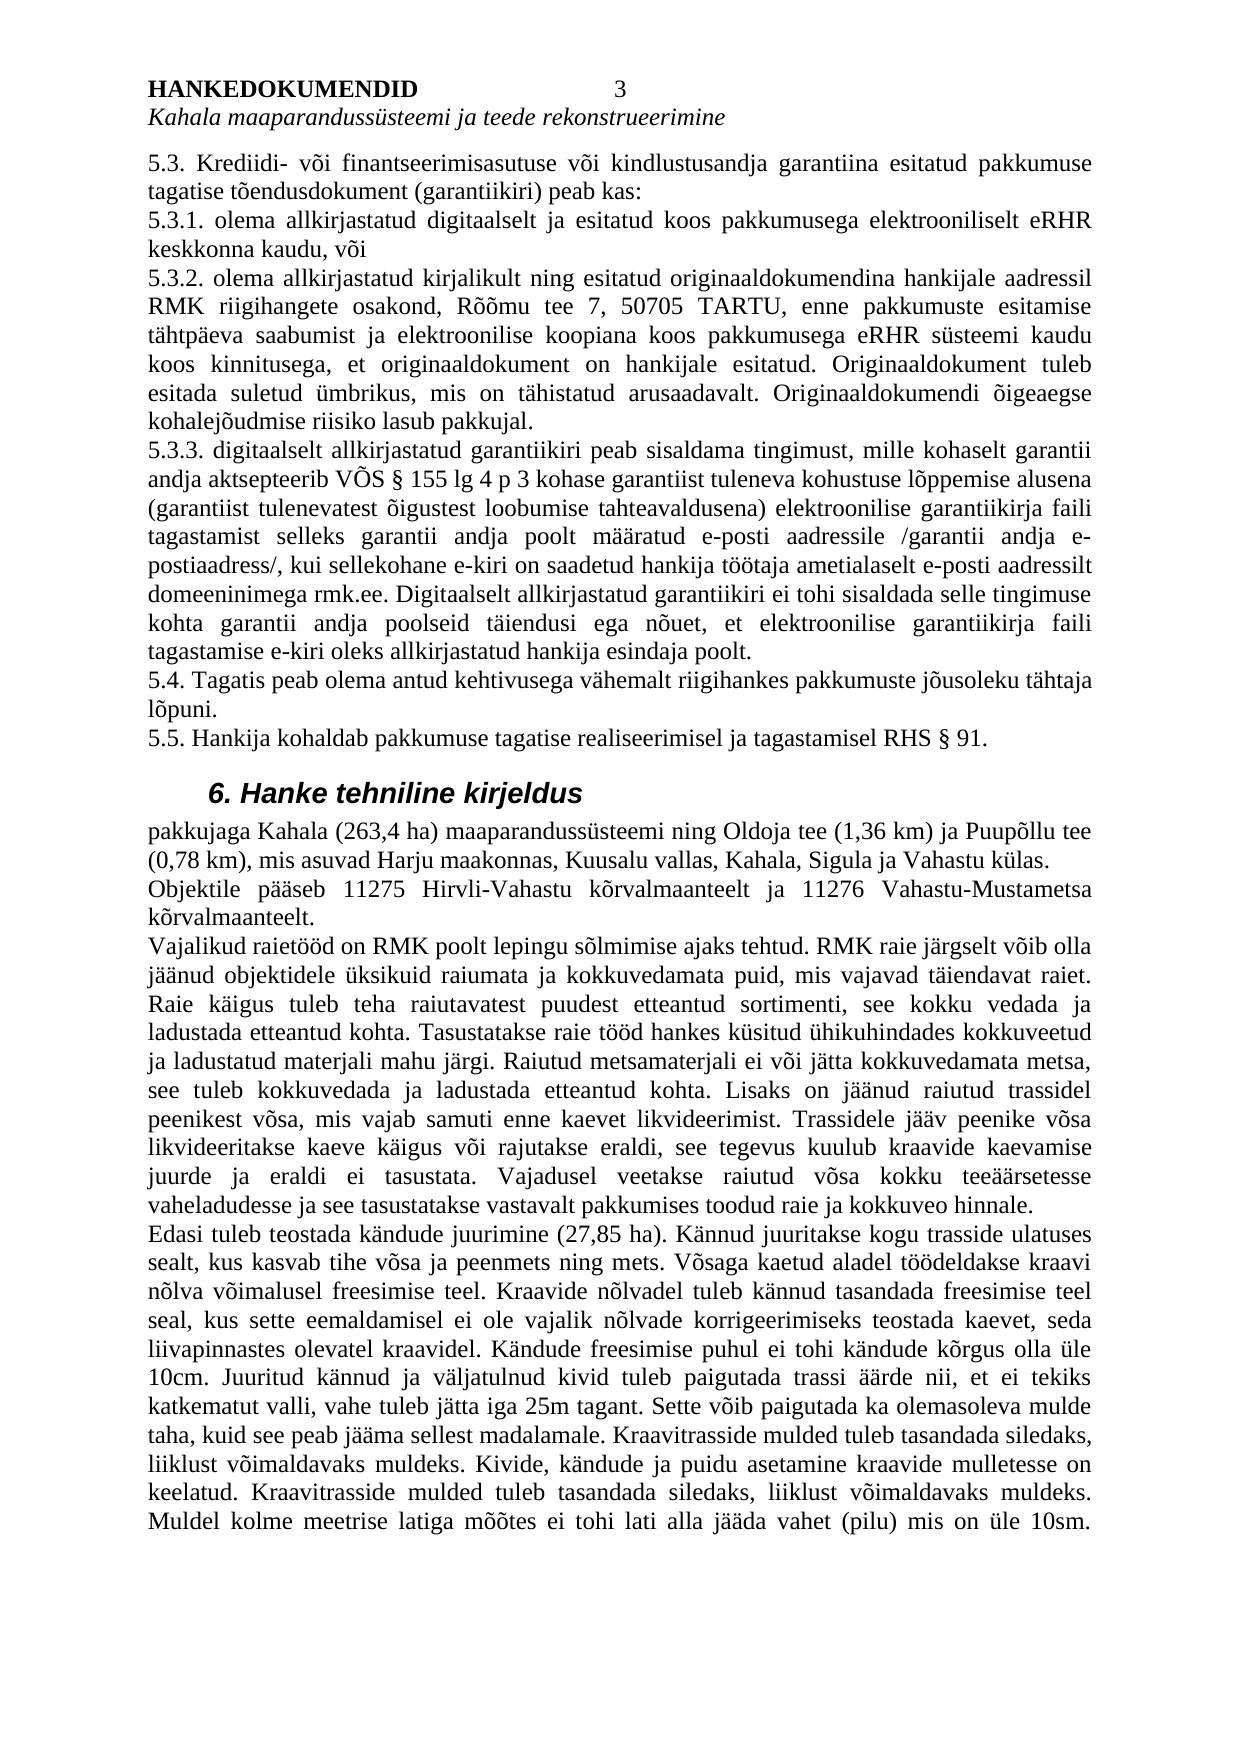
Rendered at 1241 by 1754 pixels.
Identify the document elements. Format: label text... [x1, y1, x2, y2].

text pakkujaga Kahala (263,4 ha) maaparandussüsteemi ning Oldoja tee (1,36 km) ja Puupõllu tee (0,78 km), mis asuvad Harju maakonnas, Kuusalu vallas, Kahala, Sigula ja Vahastu külas. [148, 816, 1093, 874]
subtitle 6. Hanke tehniline kirjeldus [208, 776, 1093, 810]
text Vajalikud raietööd on RMK poolt lepingu sõlmimise ajaks tehtud. RMK raie järgselt võib olla jäänud objektidele üksikuid raiumata ja kokkuvedamata puid, mis vajavad täiendavat raiet. Raie käigus tuleb teha raiutavatest puudest etteantud sortimenti, see kokku vedada ja ladustada etteantud kohta. Tasustatakse raie tööd hankes küsitud ühikuhindades kokkuveetud ja ladustatud materjali mahu järgi. Raiutud metsamaterjali ei või jätta kokkuvedamata metsa, see tuleb kokkuvedada ja ladustada etteantud kohta. Lisaks on jäänud raiutud trassidel peenikest võsa, mis vajab samuti enne kaevet likvideerimist. Trassidele jääv peenike võsa likvideeritakse kaeve käigus või rajutakse eraldi, see tegevus kuulub kraavide kaevamise juurde ja eraldi ei tasustata. Vajadusel veetakse raiutud võsa kokku teeäärsetesse vaheladudesse ja see tasustatakse vastavalt pakkumises toodud raie ja kokkuveo hinnale. [148, 931, 1093, 1219]
text 5.3.2. olema allkirjastatud kirjalikult ning esitatud originaaldokumendina hankijale aadressil RMK riigihangete osakond, Rõõmu tee 7, 50705 TARTU, enne pakkumuste esitamise tähtpäeva saabumist ja elektroonilise koopiana koos pakkumusega eRHR süsteemi kaudu koos kinnitusega, et originaaldokument on hankijale esitatud. Originaaldokument tuleb esitada suletud ümbrikus, mis on tähistatud arusaadavalt. Originaaldokumendi õigeaegse kohalejõudmise riisiko lasub pakkujal. [148, 263, 1093, 435]
text Objektile pääseb 11275 Hirvli-Vahastu kõrvalmaanteelt ja 11276 Vahastu-Mustametsa kõrvalmaanteelt. [148, 874, 1093, 931]
text 5.3.3. digitaalselt allkirjastatud garantiikiri peab sisaldama tingimust, mille kohaselt garantii andja aktsepteerib VÕS § 155 lg 4 p 3 kohase garantiist tuleneva kohustuse lõppemise alusena (garantiist tulenevatest õigustest loobumise tahteavaldusena) elektroonilise garantiikirja faili tagastamist selleks garantii andja poolt määratud e-posti aadressile /garantii andja e-postiaadress/, kui sellekohane e-kiri on saadetud hankija töötaja ametialaselt e-posti aadressilt domeeninimega rmk.ee. Digitaalselt allkirjastatud garantiikiri ei tohi sisaldada selle tingimuse kohta garantii andja poolseid täiendusi ega nõuet, et elektroonilise garantiikirja faili tagastamise e-kiri oleks allkirjastatud hankija esindaja poolt. [148, 435, 1093, 665]
text 5.5. Hankija kohaldab pakkumuse tagatise realiseerimisel ja tagastamisel RHS § 91. [148, 723, 1093, 751]
text 5.3. Krediidi- või finantseerimisasutuse või kindlustusandja garantiina esitatud pakkumuse tagatise tõendusdokument (garantiikiri) peab kas: [148, 148, 1093, 205]
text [148, 1219, 1093, 1535]
text 5.4. Tagatis peab olema antud kehtivusega vähemalt riigihankes pakkumuste jõusoleku tähtaja lõpuni. [148, 665, 1093, 723]
text 5.3.1. olema allkirjastatud digitaalselt ja esitatud koos pakkumusega elektrooniliselt eRHR keskkonna kaudu, või [148, 205, 1093, 263]
